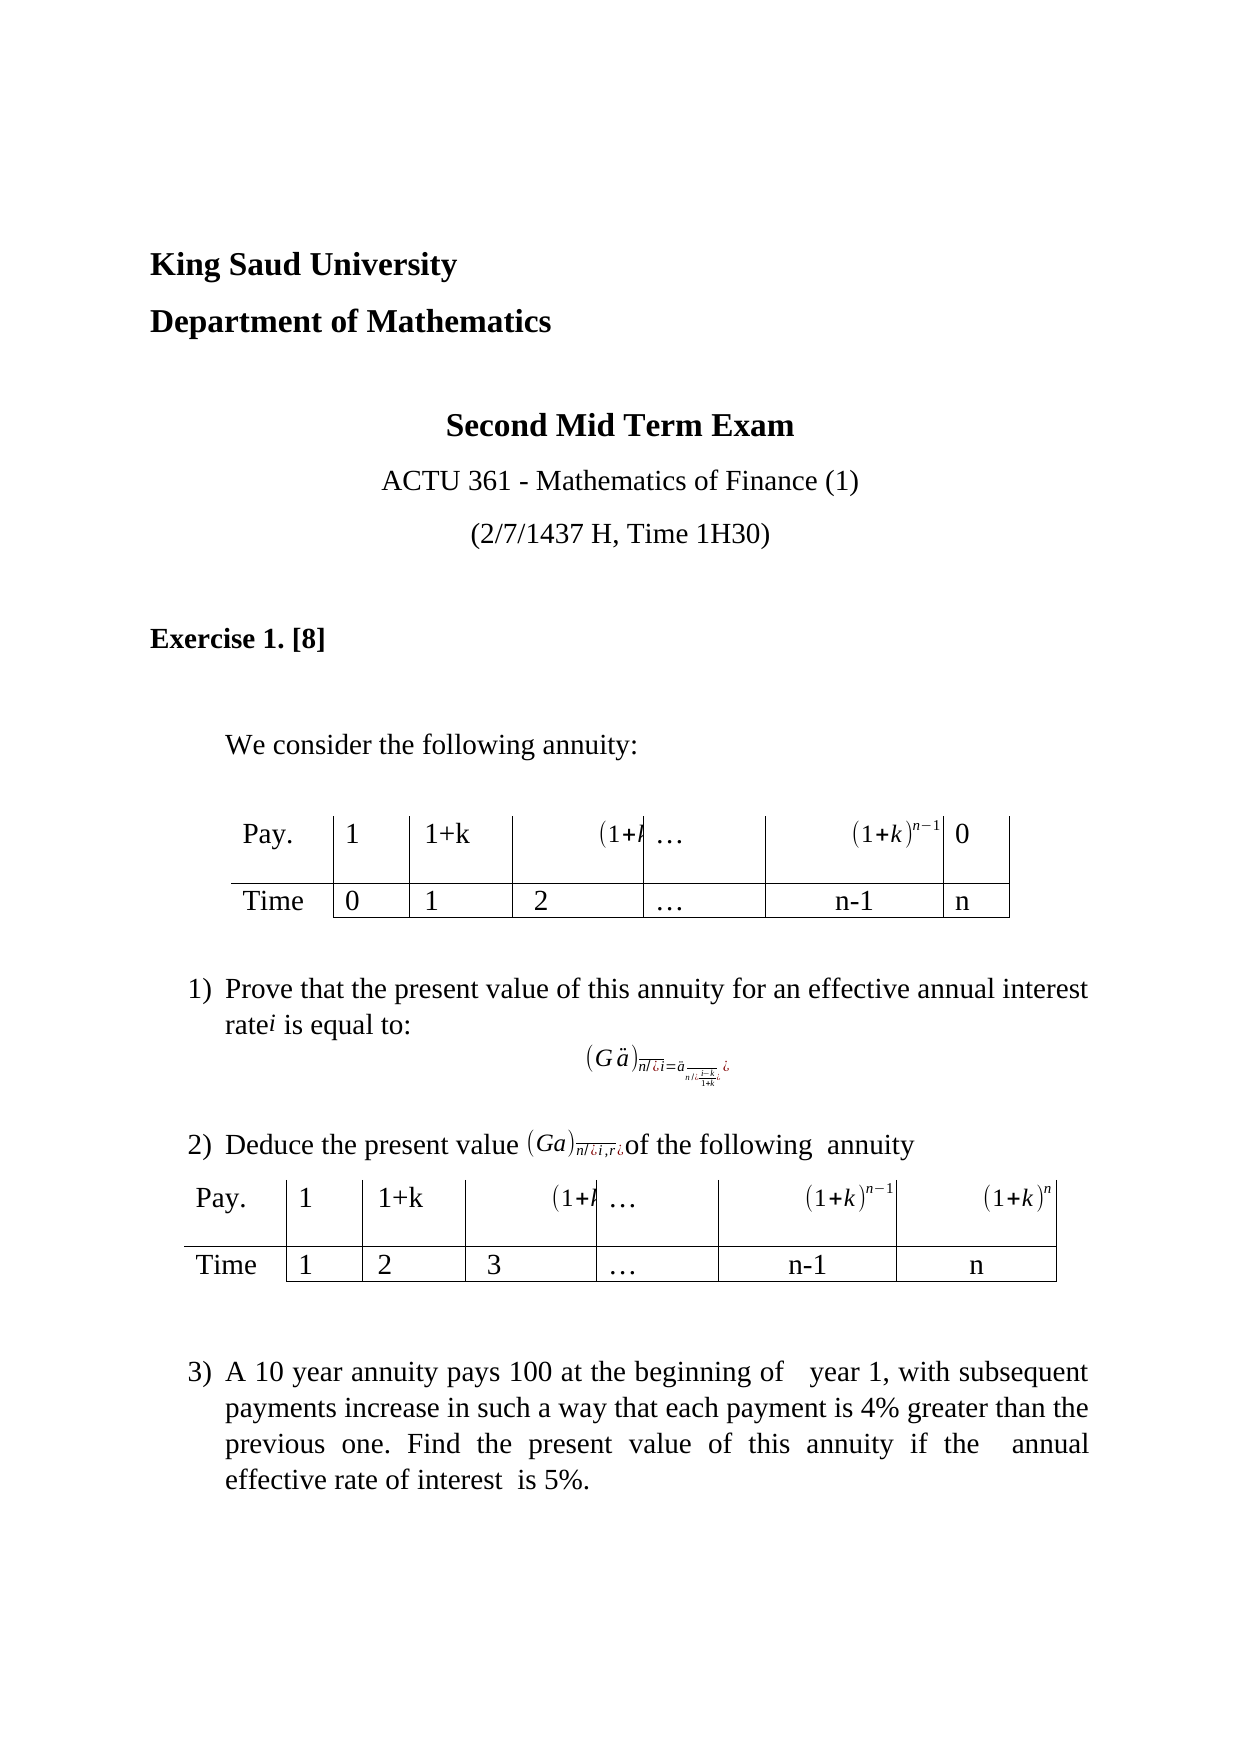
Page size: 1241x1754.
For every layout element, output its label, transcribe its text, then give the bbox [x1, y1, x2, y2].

list A 10 year annuity pays 100 at the beginning of year 1, with subsequent payments increase in such a way that each payment is 4% greater than the previous one. Find the present value of this annuity if the annual effective rate of interest is 5%. [187, 1354, 1090, 1496]
text ACTU 361 - Mathematics of Finance (1) [150, 463, 1090, 496]
table_header 1+k [410, 816, 512, 882]
table_cell Time [231, 884, 333, 917]
table_cell 3 [466, 1247, 596, 1281]
text Department of Mathematics [150, 302, 1090, 340]
table_cell … [597, 1247, 718, 1281]
table_cell Time [184, 1247, 286, 1281]
table_cell 2 [363, 1247, 465, 1281]
table_header 1+k [363, 1180, 465, 1246]
table_header … [644, 816, 765, 882]
table_cell 0 [334, 884, 409, 917]
table_cell n [897, 1247, 1056, 1281]
table_header [766, 816, 943, 882]
list Deduce the present value of the following annuity [187, 1127, 1090, 1160]
table_cell n-1 [766, 884, 943, 917]
list We consider the following annuity: [225, 727, 1090, 761]
table_cell 2 [513, 884, 643, 917]
table_header [897, 1180, 1056, 1246]
table_header 0 [944, 816, 1009, 882]
table_cell 1 [287, 1247, 362, 1281]
text (2/7/1437 H, Time 1H30) [150, 516, 1090, 549]
table_header 1 [287, 1180, 362, 1246]
table_cell … [644, 884, 765, 917]
text Exercise 1. [8] [150, 621, 1090, 655]
table_cell n [944, 884, 1009, 917]
table_header Pay. [231, 816, 333, 882]
list Prove that the present value of this annuity for an effective annual interest rate is equal to: [187, 971, 1090, 1041]
table_cell 1 [410, 884, 512, 917]
table_header Pay. [184, 1180, 286, 1246]
table_header [466, 1180, 596, 1246]
text King Saud University [150, 244, 1090, 282]
text Second Mid Term Exam [150, 405, 1090, 443]
table_header [513, 816, 643, 882]
table_header … [597, 1180, 718, 1246]
table_header 1 [334, 816, 409, 882]
table_cell n-1 [719, 1247, 896, 1281]
table_header [719, 1180, 896, 1246]
